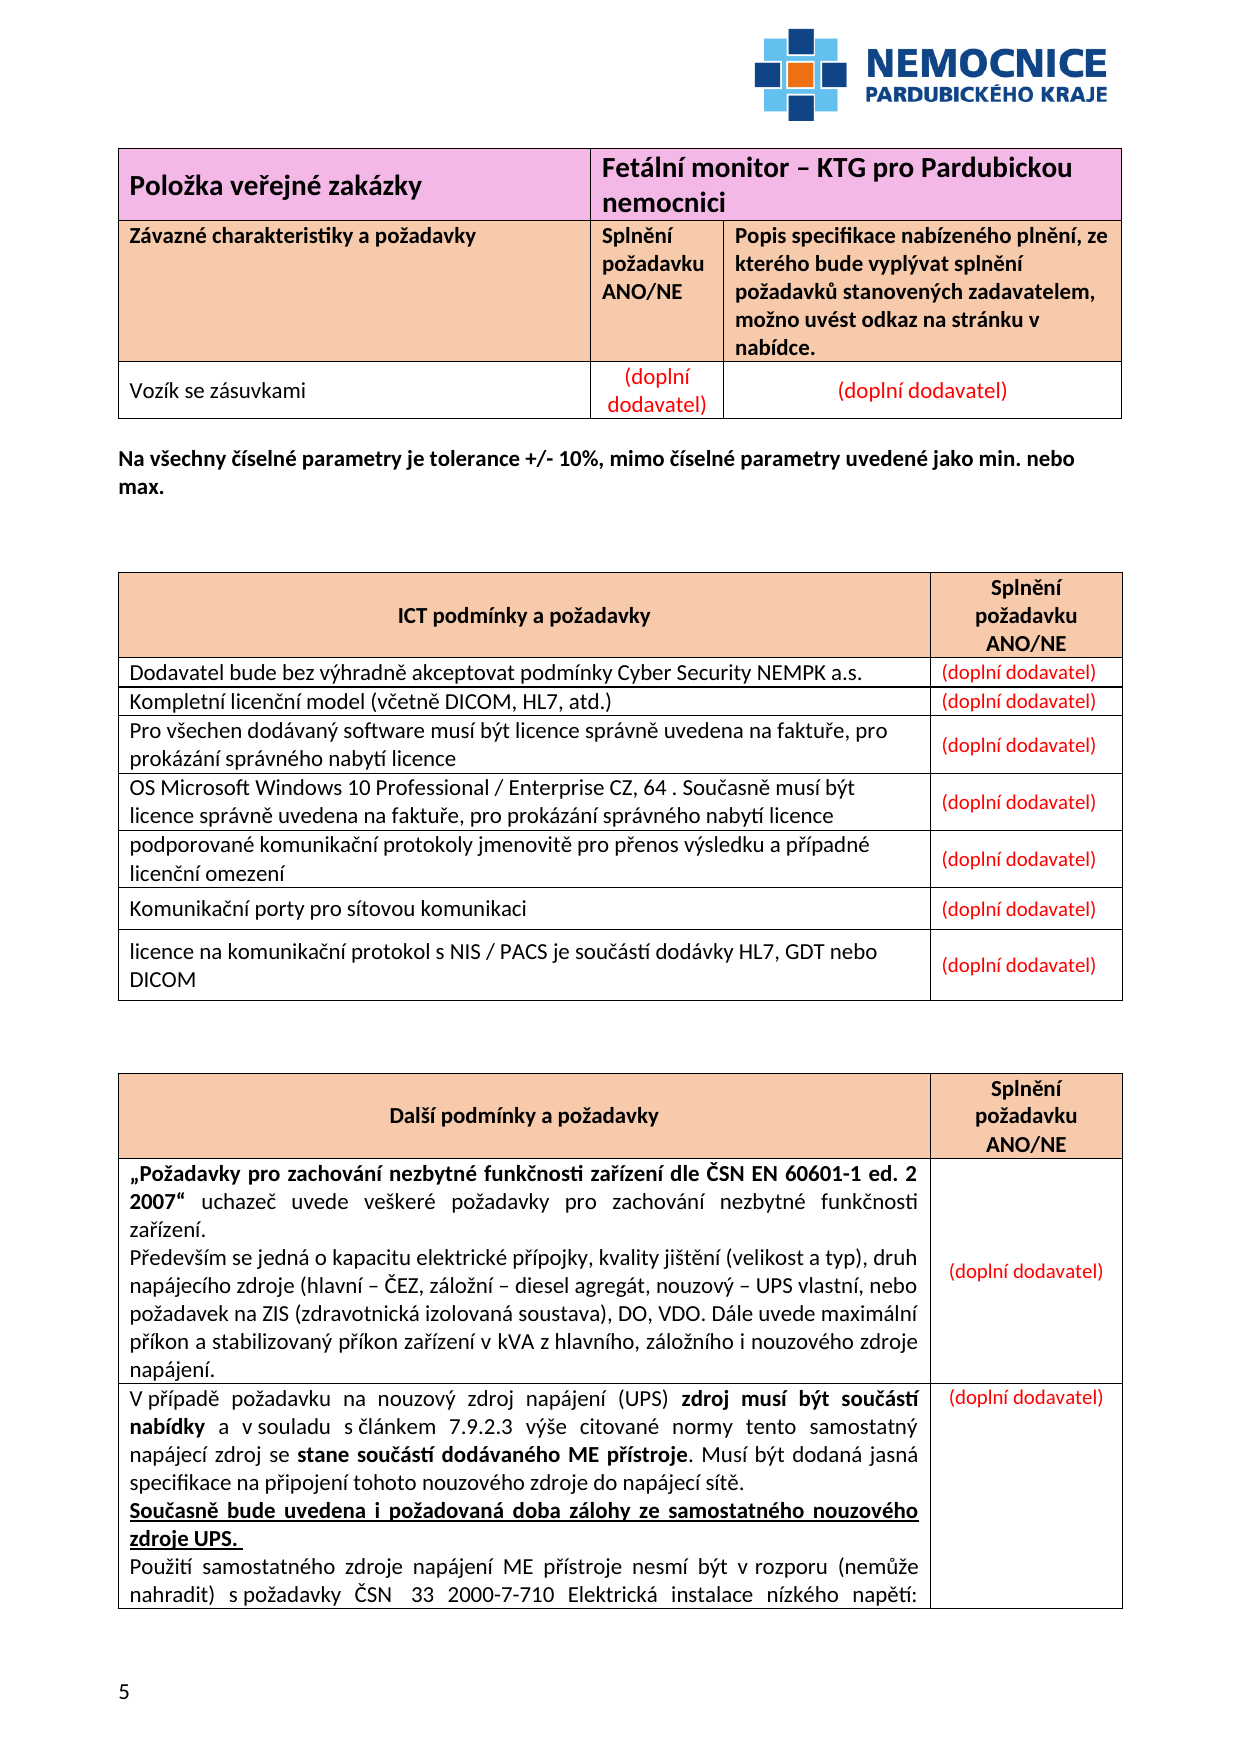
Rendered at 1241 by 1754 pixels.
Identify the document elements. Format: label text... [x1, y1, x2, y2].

table_header ICT podmínky a požadavky [119, 573, 930, 657]
table_cell Pro všechen dodávaný software musí být licence správně uvedena na faktuře, pro prokázání správného nabytí licence [119, 716, 930, 772]
table_cell (doplní dodavatel) [591, 362, 723, 418]
table_cell (doplní dodavatel) [724, 362, 1121, 418]
table_header Další podmínky a požadavky [119, 1074, 930, 1158]
table_cell licence na komunikační protokol s NIS / PACS je součástí dodávky HL7, GDT nebo DICOM [119, 930, 930, 1000]
table_header Fetální monitor – KTG pro Pardubickou nemocnici [591, 149, 1121, 220]
table_cell Závazné charakteristiky a požadavky [119, 221, 590, 361]
table_header Splnění požadavku ANO/NE [931, 1074, 1122, 1158]
table_cell (doplní dodavatel) [931, 658, 1122, 686]
table_cell podporované komunikační protokoly jmenovitě pro přenos výsledku a případné licenční omezení [119, 831, 930, 887]
table_cell (doplní dodavatel) [931, 1159, 1122, 1383]
table_cell Popis specifikace nabízeného plnění, ze kterého bude vyplývat splnění požadavků stanovených zadavatelem, možno uvést odkaz na stránku v nabídce. [724, 221, 1121, 361]
table_cell Vozík se zásuvkami [119, 362, 590, 418]
table_cell Dodavatel bude bez výhradně akceptovat podmínky Cyber Security NEMPK a.s. [119, 658, 930, 686]
table_cell (doplní dodavatel) [931, 1384, 1122, 1608]
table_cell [119, 1384, 930, 1608]
table_cell (doplní dodavatel) [931, 888, 1122, 929]
table_cell (doplní dodavatel) [931, 716, 1122, 772]
table_cell Komunikační porty pro sítovou komunikaci [119, 888, 930, 929]
picture [753, 27, 1107, 122]
table_cell (doplní dodavatel) [931, 688, 1122, 715]
subtitle Na všechny číselné parametry je tolerance +/- 10%, mimo číselné parametry uvedené jako min. nebo max. [118, 444, 1122, 500]
table_cell OS Microsoft Windows 10 Professional / Enterprise CZ, 64 . Současně musí být licence správně uvedena na faktuře, pro prokázání správného nabytí licence [119, 774, 930, 829]
table_cell (doplní dodavatel) [931, 930, 1122, 1000]
table_cell „Požadavky pro zachování nezbytné funkčnosti zařízení dle ČSN EN 60601-1 ed. 2 2007“ uchazeč uvede veškeré požadavky pro zachování nezbytné funkčnosti zařízení. Především se jedná o kapacitu elektrické přípojky, kvality jištění (velikost a typ), druh napájecího zdroje (hlavní – ČEZ, záložní – diesel agregát, nouzový – UPS vlastní, nebo požadavek na ZIS (zdravotnická izolovaná soustava), DO, VDO. Dále uvede maximální příkon a stabilizovaný příkon zařízení v kVA z hlavního, záložního i nouzového zdroje napájení. [119, 1159, 930, 1383]
table_header Splnění požadavku ANO/NE [931, 573, 1122, 657]
table_cell Splnění požadavku ANO/NE [591, 221, 723, 361]
table_cell (doplní dodavatel) [931, 774, 1122, 829]
table_cell Kompletní licenční model (včetně DICOM, HL7, atd.) [119, 688, 930, 715]
table_header Položka veřejné zakázky [119, 149, 590, 220]
table_cell (doplní dodavatel) [931, 831, 1122, 887]
